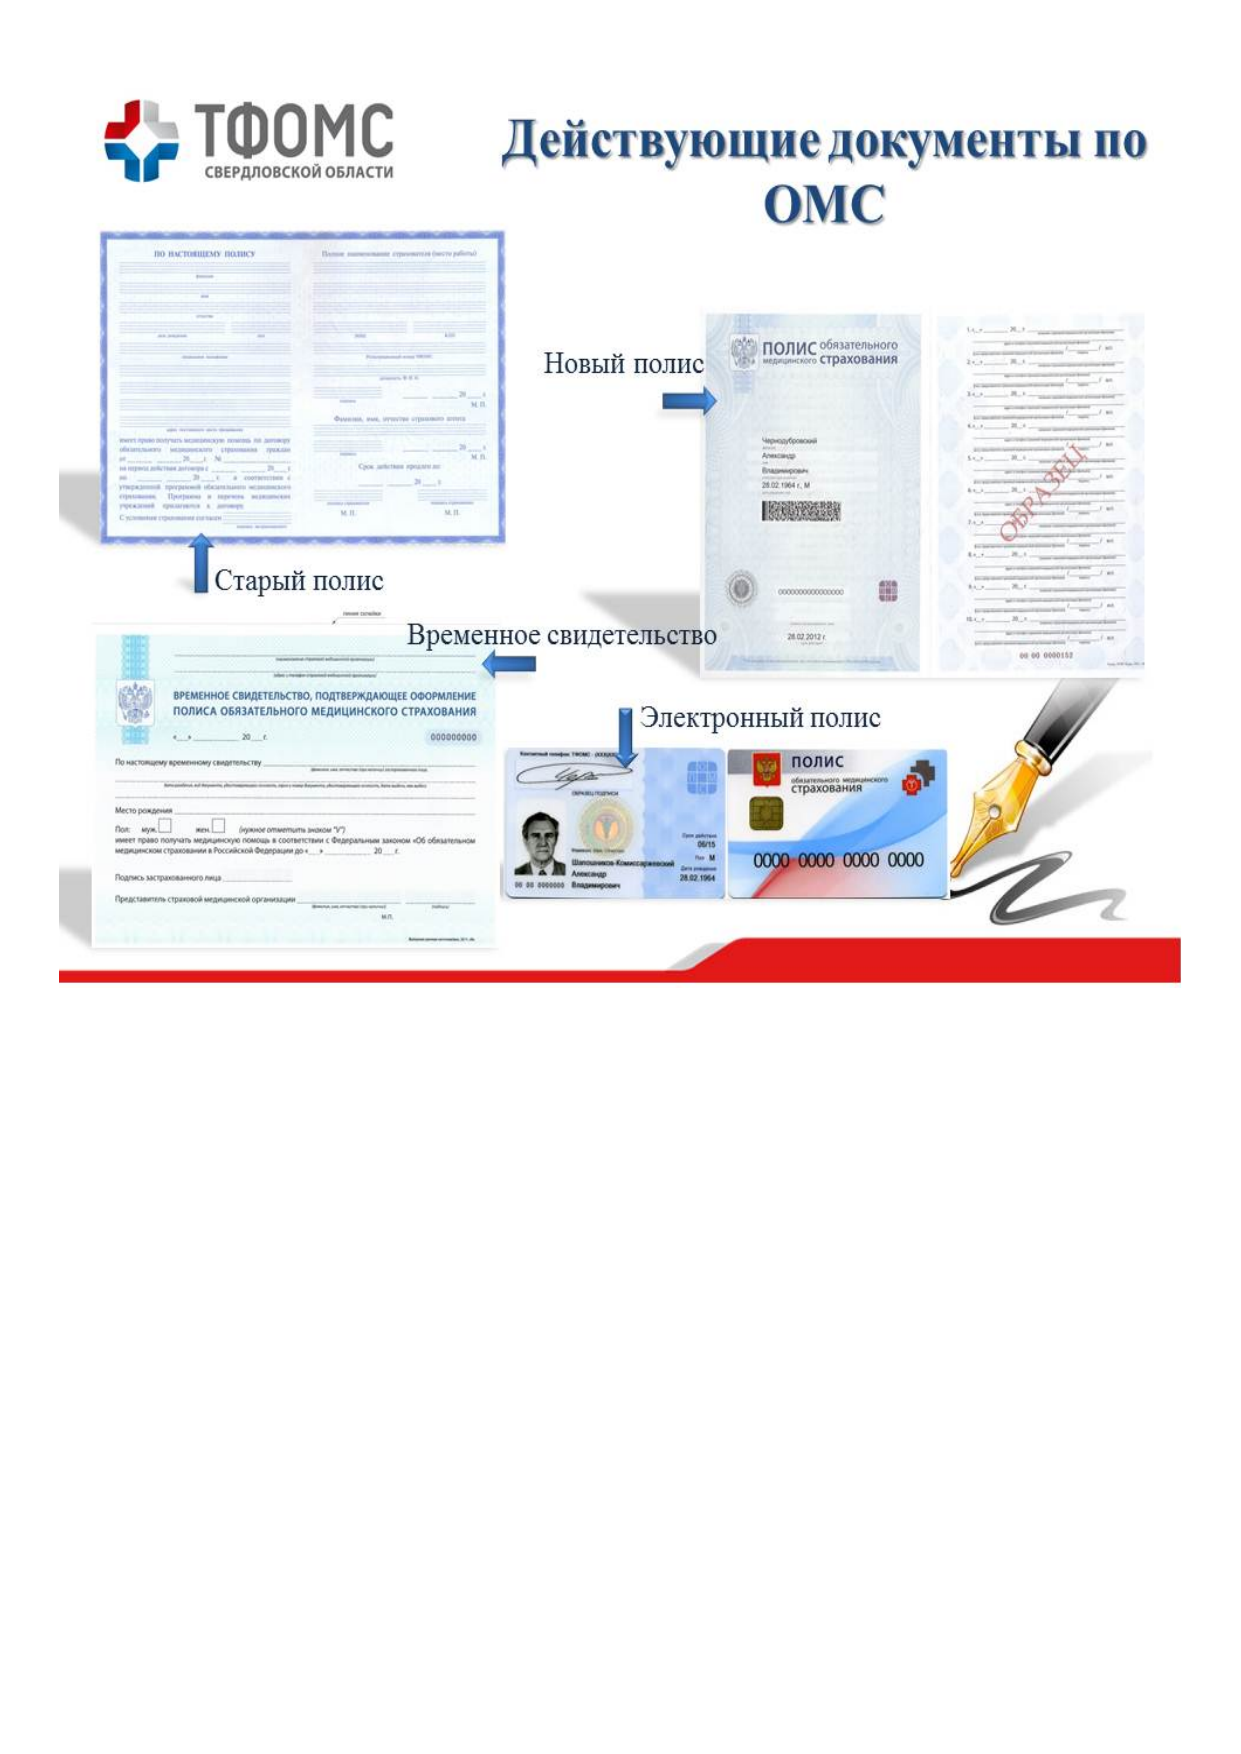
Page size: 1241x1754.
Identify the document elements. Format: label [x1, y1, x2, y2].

picture [59, 59, 1182, 988]
